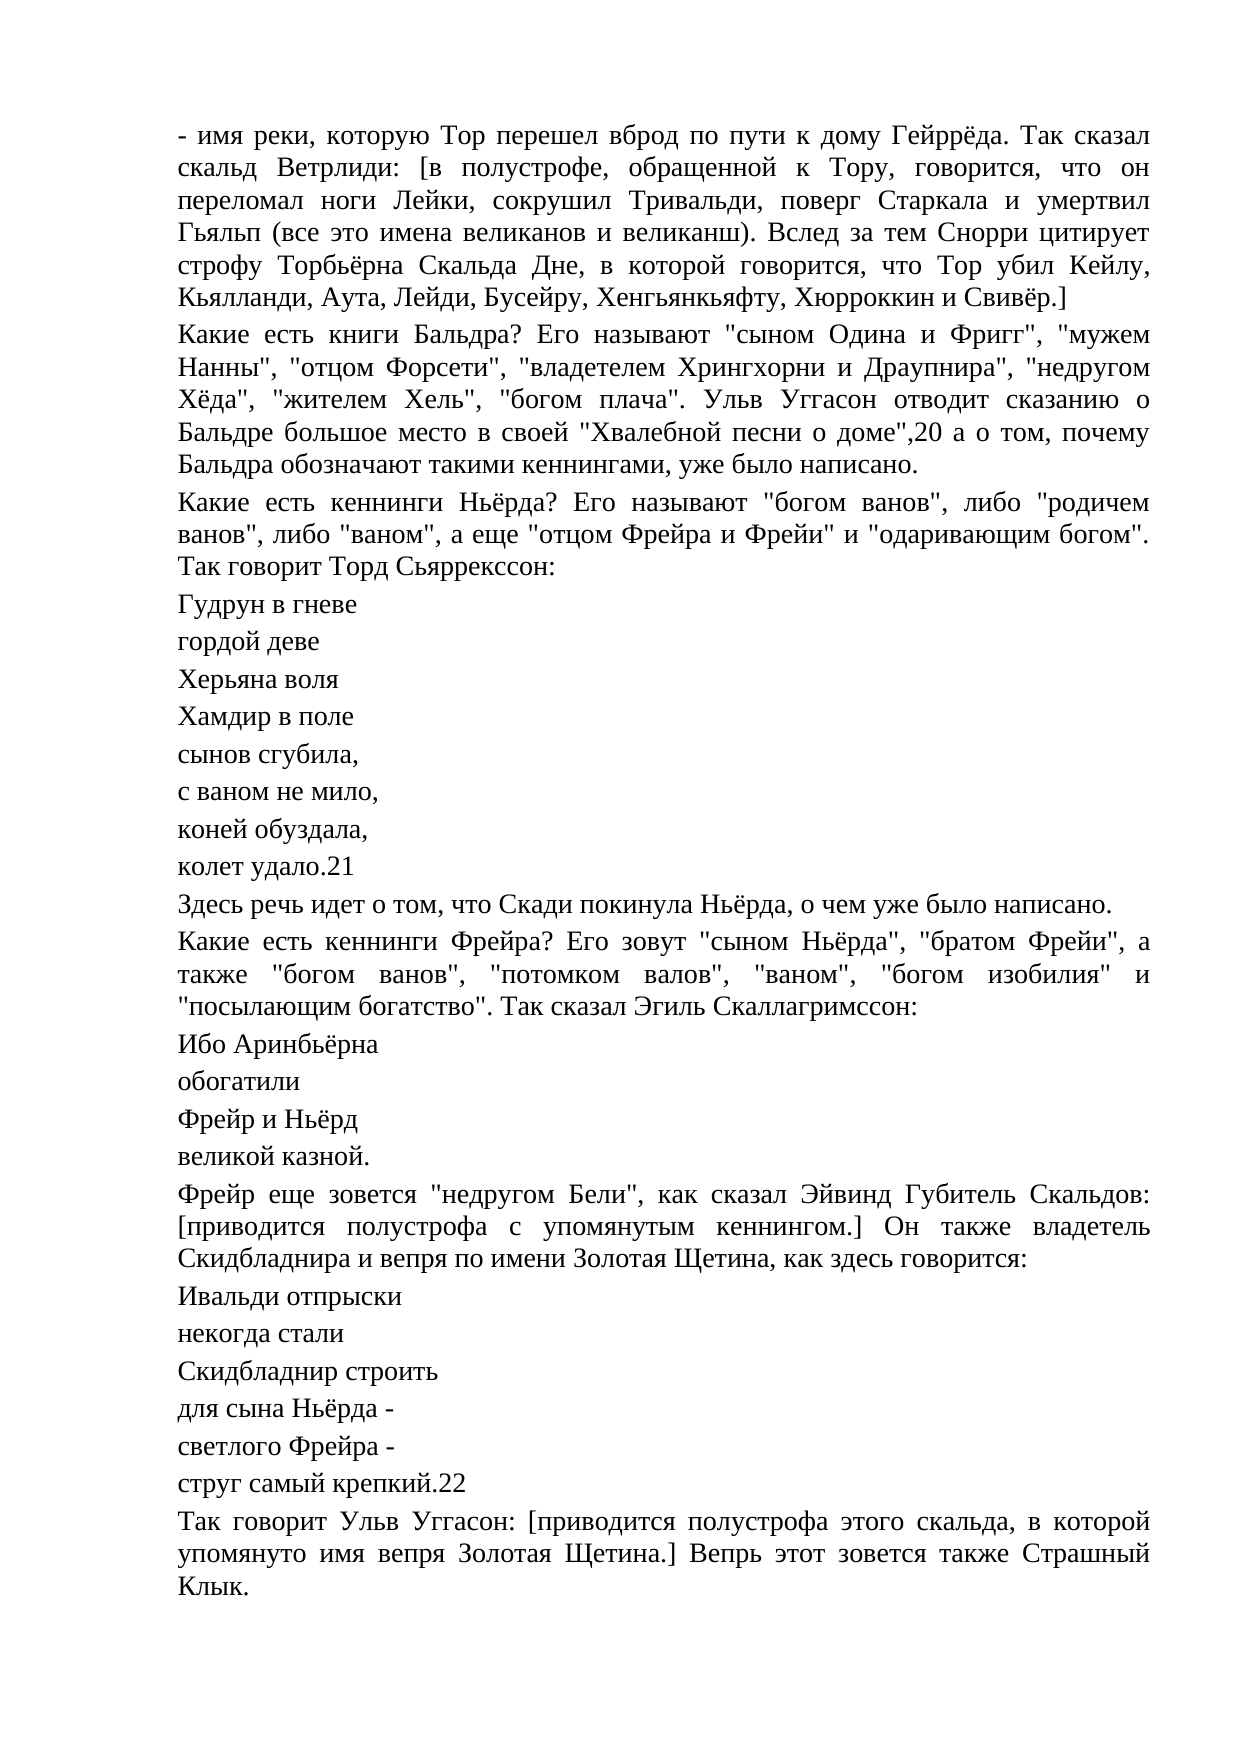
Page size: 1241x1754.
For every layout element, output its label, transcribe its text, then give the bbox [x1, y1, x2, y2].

text Какие есть кеннинги Фрейра? Его зовут "сыном Ньёрда", "братом Фрейи", а также "богом ванов", "потомком валов", "ваном", "богом изобилия" и "посылающим богатство". Так сказал Эгиль Скаллагримссон: [177, 924, 1152, 1022]
text Фрейр еще зовется "недругом Бели", как сказал Эйвинд Губитель Скальдов: [приводится полустрофа с упомянутым кеннингом.] Он также владетель Скидбладнира и вепря по имени Золотая Щетина, как здесь говорится: [177, 1177, 1152, 1274]
text колет удало.21 [177, 849, 1152, 882]
text сынов сгубила, [177, 737, 1152, 769]
text светлого Фрейра - [177, 1429, 1152, 1461]
text Гудрун в гневе [177, 587, 1152, 619]
text Здесь речь идет о том, что Скади покинула Ньёрда, о чем уже было написано. [177, 887, 1152, 919]
text гордой деве [177, 624, 1152, 657]
text струг самый крепкий.22 [177, 1467, 1152, 1499]
text обогатили [177, 1064, 1152, 1097]
text Фрейр и Ньёрд [177, 1102, 1152, 1134]
text Так говорит Ульв Уггасон: [приводится полустрофа этого скальда, в которой упомянуто имя вепря Золотая Щетина.] Вепрь этот зовется также Страшный Клык. [177, 1504, 1152, 1601]
text Хамдир в поле [177, 699, 1152, 732]
text Какие есть книги Бальдра? Его называют "сыном Одина и Фригг", "мужем Нанны", "отцом Форсети", "владетелем Хрингхорни и Драупнира", "недругом Хёда", "жителем Хель", "богом плача". Ульв Уггасон отводит сказанию о Бальдре большое место в своей "Хвалебной песни о доме",20 а о том, почему Бальдра обозначают такими кеннингами, уже было написано. [177, 318, 1152, 479]
text великой казной. [177, 1139, 1152, 1172]
text для сына Ньёрда - [177, 1392, 1152, 1424]
text Скидбладнир строить [177, 1354, 1152, 1386]
text Херьяна воля [177, 662, 1152, 694]
text Какие есть кеннинги Ньёрда? Его называют "богом ванов", либо "родичем ванов", либо "ваном", а еще "отцом Фрейра и Фрейи" и "одаривающим богом". Так говорит Торд Сьяррекссон: [177, 485, 1152, 582]
text Ивальди отпрыски [177, 1279, 1152, 1311]
text с ваном не мило, [177, 774, 1152, 807]
text некогда стали [177, 1317, 1152, 1349]
text Ибо Аринбьёрна [177, 1027, 1152, 1059]
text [177, 118, 1152, 312]
text коней обуздала, [177, 812, 1152, 844]
